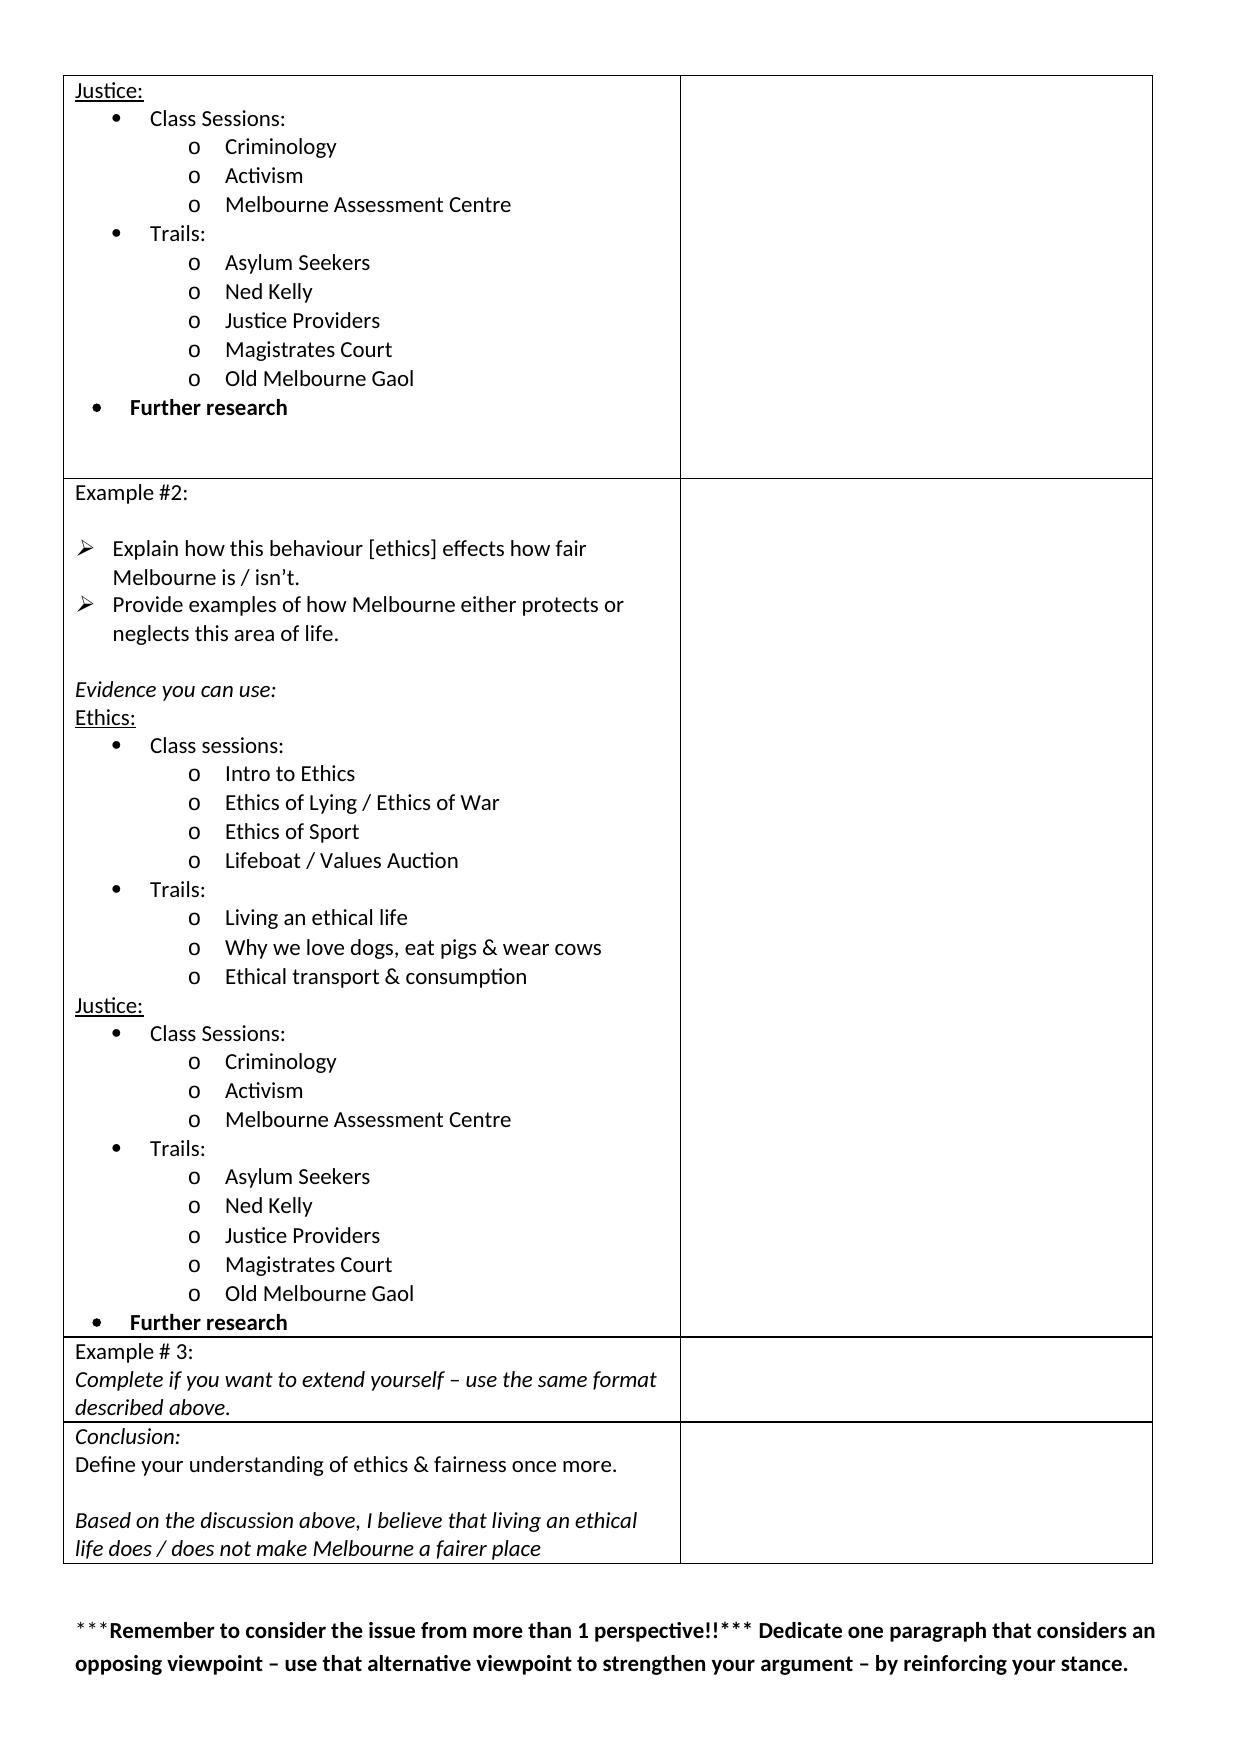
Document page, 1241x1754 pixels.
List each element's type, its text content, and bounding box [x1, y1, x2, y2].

table_cell [681, 76, 1152, 477]
table_cell Conclusion: Define your understanding of ethics & fairness once more. Based on the discussion above, I believe that living an ethical life does / does not make Melbourne a fairer place [64, 1423, 680, 1563]
table_cell [681, 479, 1152, 1336]
table_cell Example # 3: Complete if you want to extend yourself – use the same format described above. [64, 1338, 680, 1421]
text ***Remember to consider the issue from more than 1 perspective!!*** Dedicate one paragraph that considers an opposing viewpoint – use that alternative viewpoint to strengthen your argument – by reinforcing your stance. [75, 1617, 1165, 1677]
table_cell [681, 1423, 1152, 1563]
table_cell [64, 76, 680, 477]
table_cell [681, 1338, 1152, 1421]
table_cell Example #2: Explain how this behaviour [ethics] effects how fair Melbourne is / isn’t. Provide examples of how Melbourne either protects or neglects this area of life. Evidence you can use: Ethics: Class sessions: Intro to Ethics Ethics of Lying / Ethics of War Ethics of Sport Lifeboat / Values Auction Trails: Living an ethical life Why we love dogs, eat pigs & wear cows Ethical transport & consumption Justice: Class Sessions: Criminology Activism Melbourne Assessment Centre Trails: Asylum Seekers Ned Kelly Justice Providers Magistrates Court Old Melbourne Gaol Further research [64, 479, 680, 1336]
